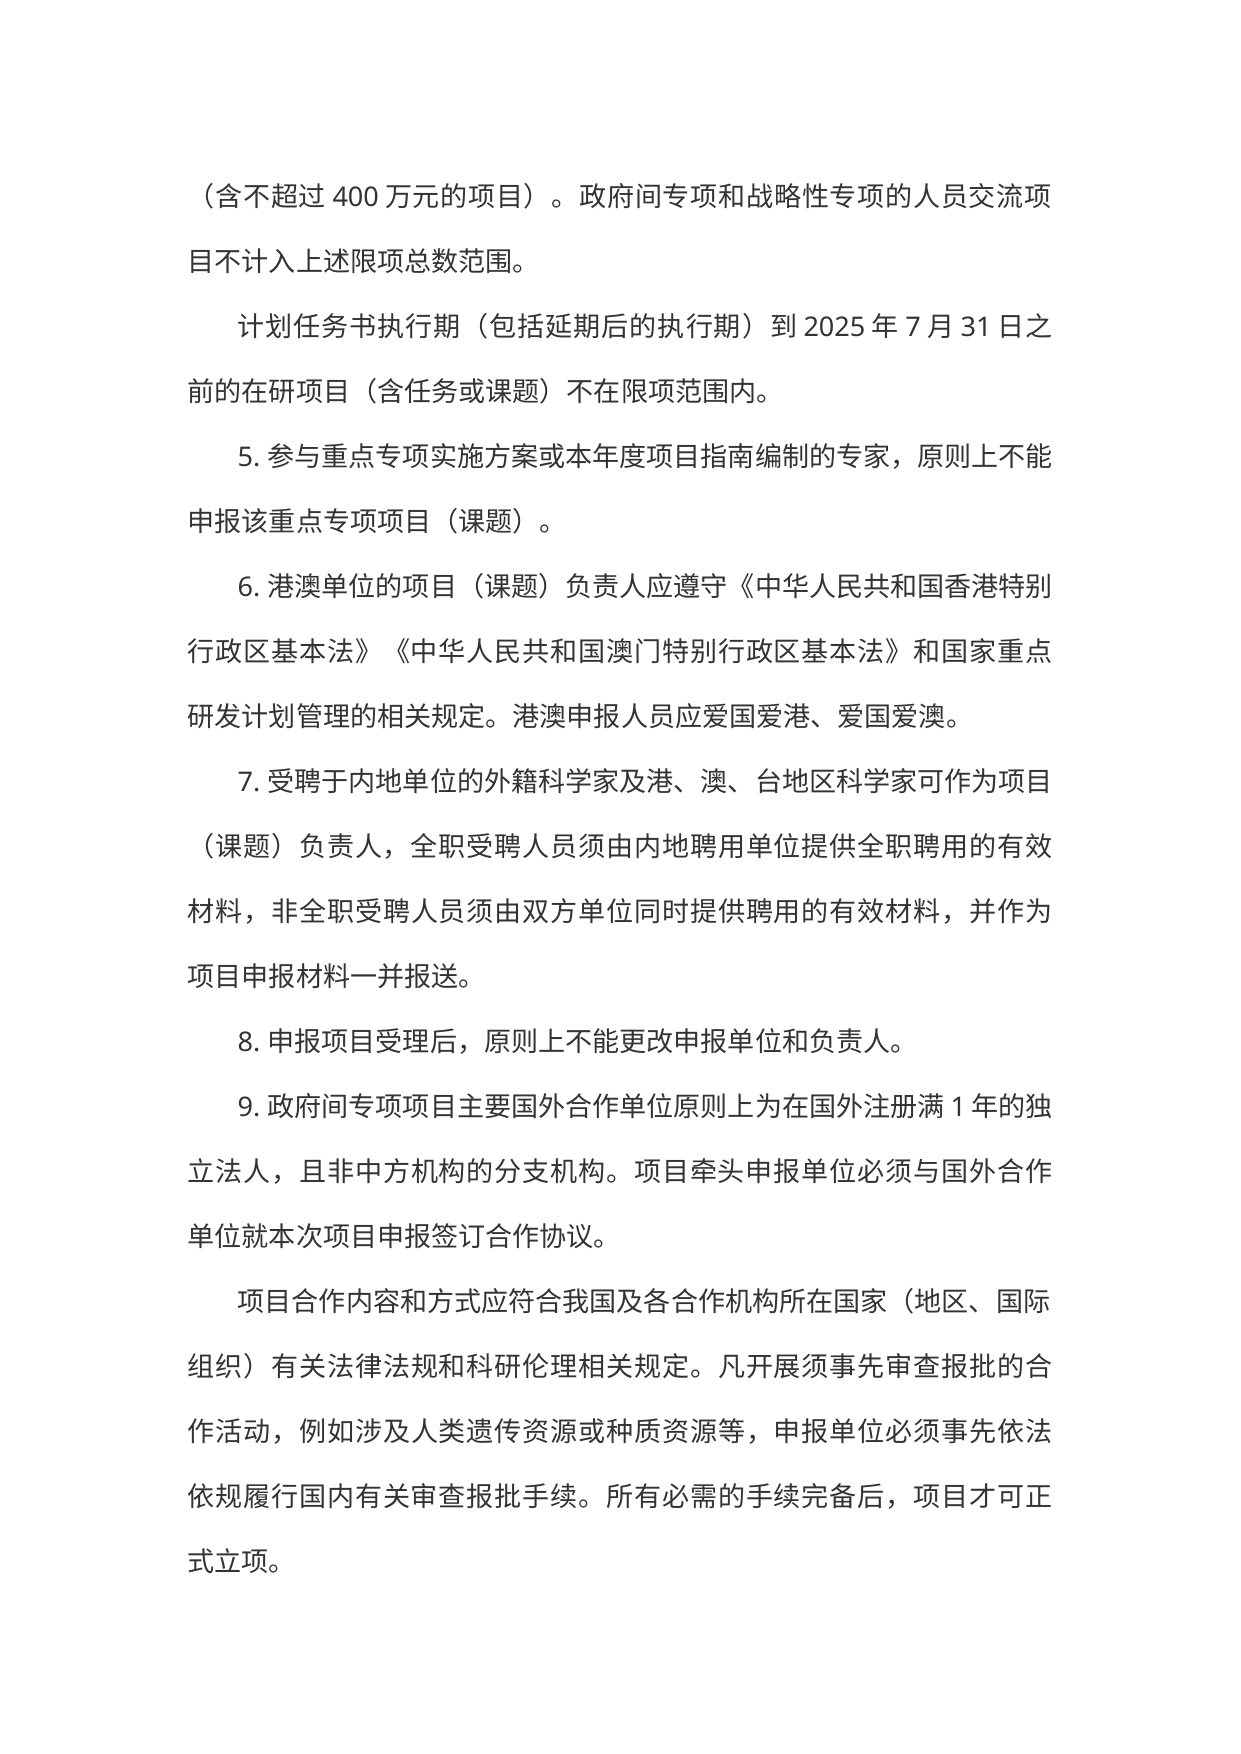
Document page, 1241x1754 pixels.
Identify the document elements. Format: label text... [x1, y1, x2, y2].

text 6. 港澳单位的项目（课题）负责人应遵守《中华人民共和国香港特别行政区基本法》《中华人民共和国澳门特别行政区基本法》和国家重点研发计划管理的相关规定。港澳申报人员应爱国爱港、爱国爱澳。 [187, 552, 1053, 747]
text 7. 受聘于内地单位的外籍科学家及港、澳、台地区科学家可作为项目（课题）负责人，全职受聘人员须由内地聘用单位提供全职聘用的有效材料，非全职受聘人员须由双方单位同时提供聘用的有效材料，并作为项目申报材料一并报送。 [187, 747, 1053, 1007]
text 8. 申报项目受理后，原则上不能更改申报单位和负责人。 [187, 1007, 1053, 1072]
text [187, 162, 1053, 292]
text 项目合作内容和方式应符合我国及各合作机构所在国家（地区、国际组织）有关法律法规和科研伦理相关规定。凡开展须事先审查报批的合作活动，例如涉及人类遗传资源或种质资源等，申报单位必须事先依法依规履行国内有关审查报批手续。所有必需的手续完备后，项目才可正式立项。 [187, 1267, 1053, 1592]
text 5. 参与重点专项实施方案或本年度项目指南编制的专家，原则上不能申报该重点专项项目（课题）。 [187, 422, 1053, 552]
text 9. 政府间专项项目主要国外合作单位原则上为在国外注册满1年的独立法人，且非中方机构的分支机构。项目牵头申报单位必须与国外合作单位就本次项目申报签订合作协议。 [187, 1072, 1053, 1267]
text 计划任务书执行期（包括延期后的执行期）到2025年7月31日之前的在研项目（含任务或课题）不在限项范围内。 [187, 292, 1053, 422]
